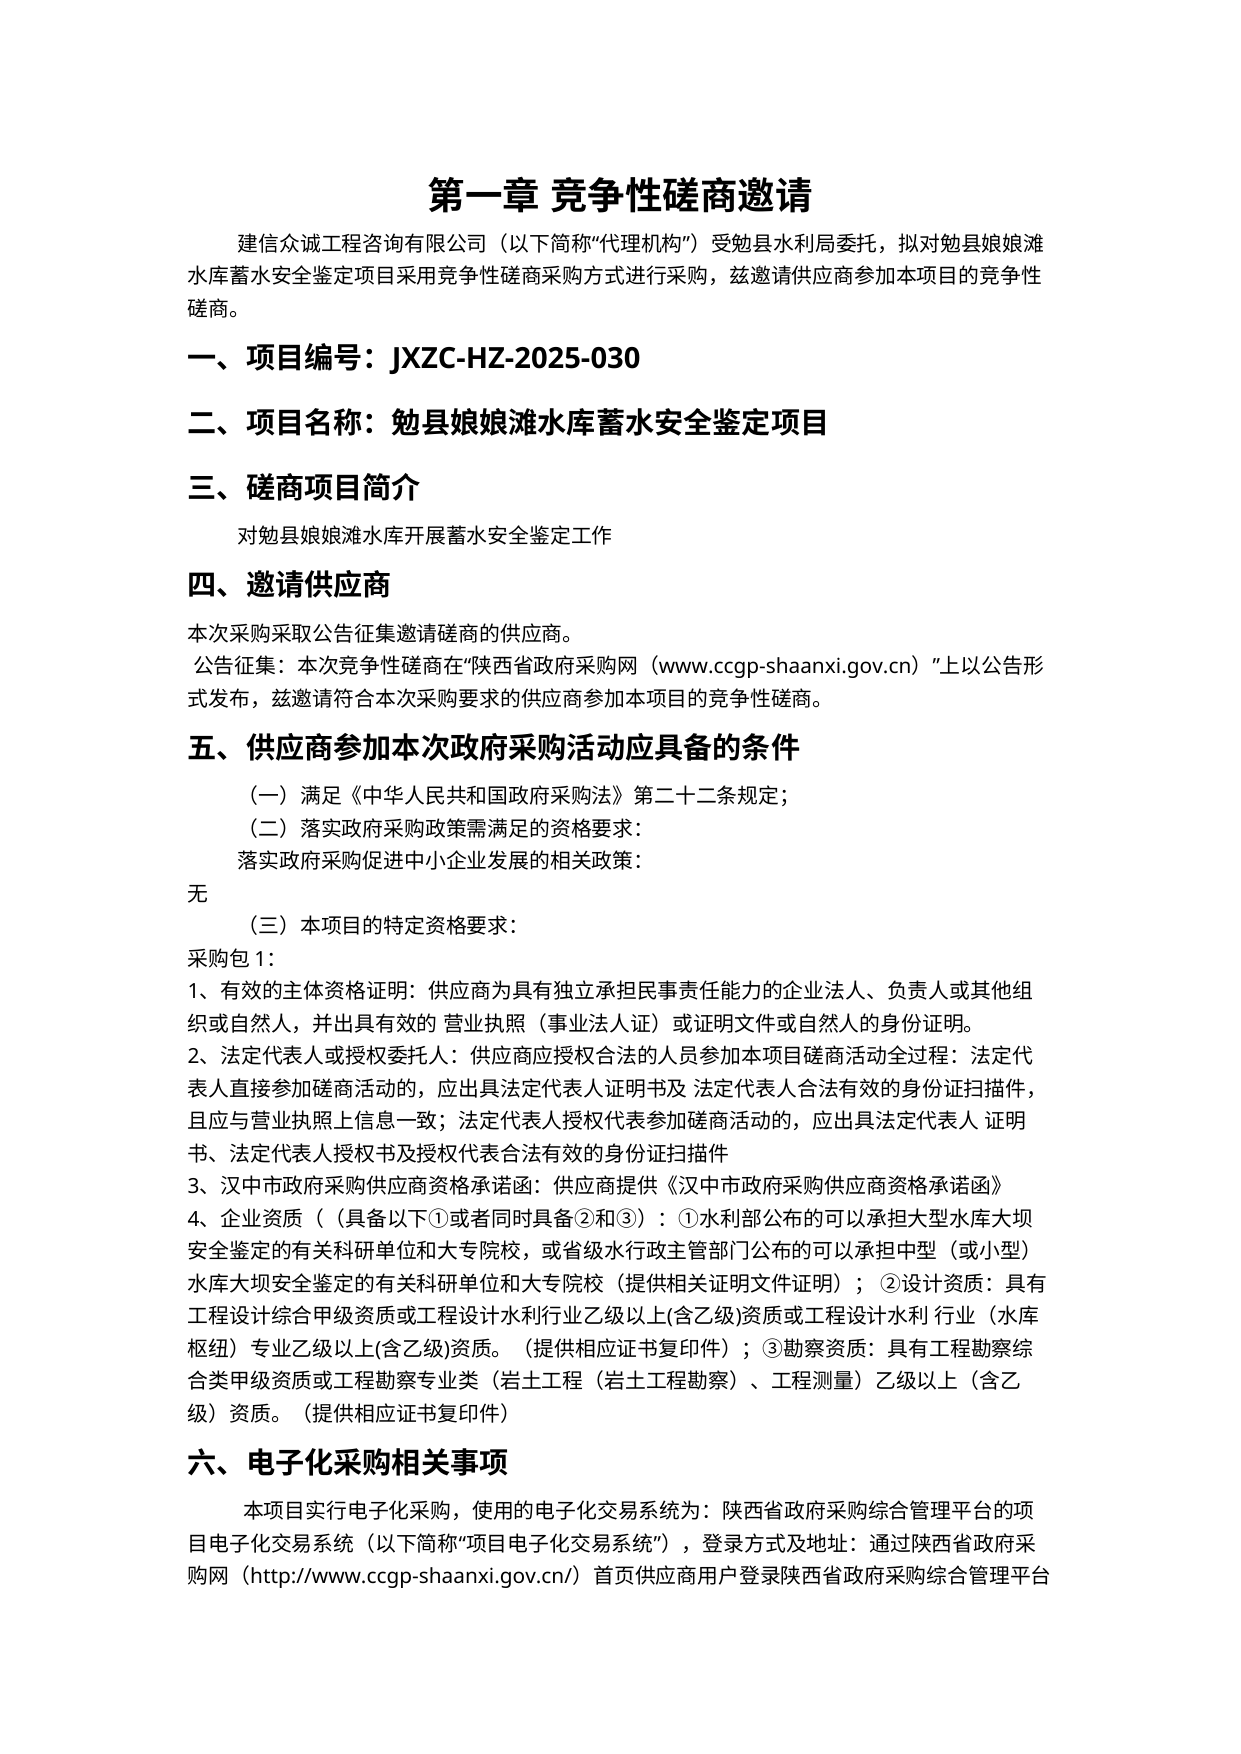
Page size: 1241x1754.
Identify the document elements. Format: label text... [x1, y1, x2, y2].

text 三、磋商项目简介 [187, 454, 1053, 519]
text 第一章 竞争性磋商邀请 [187, 162, 1053, 227]
text 六、电子化采购相关事项 [187, 1429, 1053, 1494]
text 二、项目名称：勉县娘娘滩水库蓄水安全鉴定项目 [187, 389, 1053, 454]
text 落实政府采购促进中小企业发展的相关政策： [187, 844, 1053, 877]
text 建信众诚工程咨询有限公司（以下简称“代理机构”）受勉县水利局委托，拟对勉县娘娘滩水库蓄水安全鉴定项目采用竞争性磋商采购方式进行采购，兹邀请供应商参加本项目的竞争性磋商。 [187, 227, 1053, 324]
text 对勉县娘娘滩水库开展蓄水安全鉴定工作 [187, 519, 1053, 552]
text （一）满足《中华人民共和国政府采购法》第二十二条规定； [187, 779, 1053, 812]
text 公告征集：本次竞争性磋商在“陕西省政府采购网（www.ccgp-shaanxi.gov.cn）”上以公告形式发布，兹邀请符合本次采购要求的供应商参加本项目的竞争性磋商。 [187, 649, 1053, 714]
text 2、法定代表人或授权委托人：供应商应授权合法的人员参加本项目磋商活动全过程：法定代表人直接参加磋商活动的，应出具法定代表人证明书及 法定代表人合法有效的身份证扫描件，且应与营业执照上信息一致；法定代表人授权代表参加磋商活动的，应出具法定代表人 证明书、法定代表人授权书及授权代表合法有效的身份证扫描件 [187, 1039, 1053, 1169]
text 4、企业资质（（具备以下①或者同时具备②和③）：①水利部公布的可以承担大型水库大坝安全鉴定的有关科研单位和大专院校，或省级水行政主管部门公布的可以承担中型（或小型）水库大坝安全鉴定的有关科研单位和大专院校（提供相关证明文件证明）； ②设计资质：具有工程设计综合甲级资质或工程设计水利行业乙级以上(含乙级)资质或工程设计水利 行业（水库枢纽）专业乙级以上(含乙级)资质。（提供相应证书复印件）；③勘察资质：具有工程勘察综合类甲级资质或工程勘察专业类（岩土工程（岩土工程勘察）、工程测量）乙级以上（含乙级）资质。（提供相应证书复印件） [187, 1202, 1053, 1429]
text 五、供应商参加本次政府采购活动应具备的条件 [187, 714, 1053, 779]
text 四、邀请供应商 [187, 552, 1053, 617]
text 一、项目编号：JXZC-HZ-2025-030 [187, 324, 1053, 389]
text 本次采购采取公告征集邀请磋商的供应商。 [187, 617, 1053, 649]
text 3、汉中市政府采购供应商资格承诺函：供应商提供《汉中市政府采购供应商资格承诺函》 [187, 1169, 1053, 1202]
text （三）本项目的特定资格要求： [187, 909, 1053, 942]
text 无 [187, 877, 1053, 909]
text 采购包1： [187, 942, 1053, 974]
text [187, 1494, 1053, 1592]
text （二）落实政府采购政策需满足的资格要求： [187, 812, 1053, 844]
text 1、有效的主体资格证明：供应商为具有独立承担民事责任能力的企业法人、负责人或其他组织或自然人，并出具有效的 营业执照（事业法人证）或证明文件或自然人的身份证明。 [187, 974, 1053, 1039]
